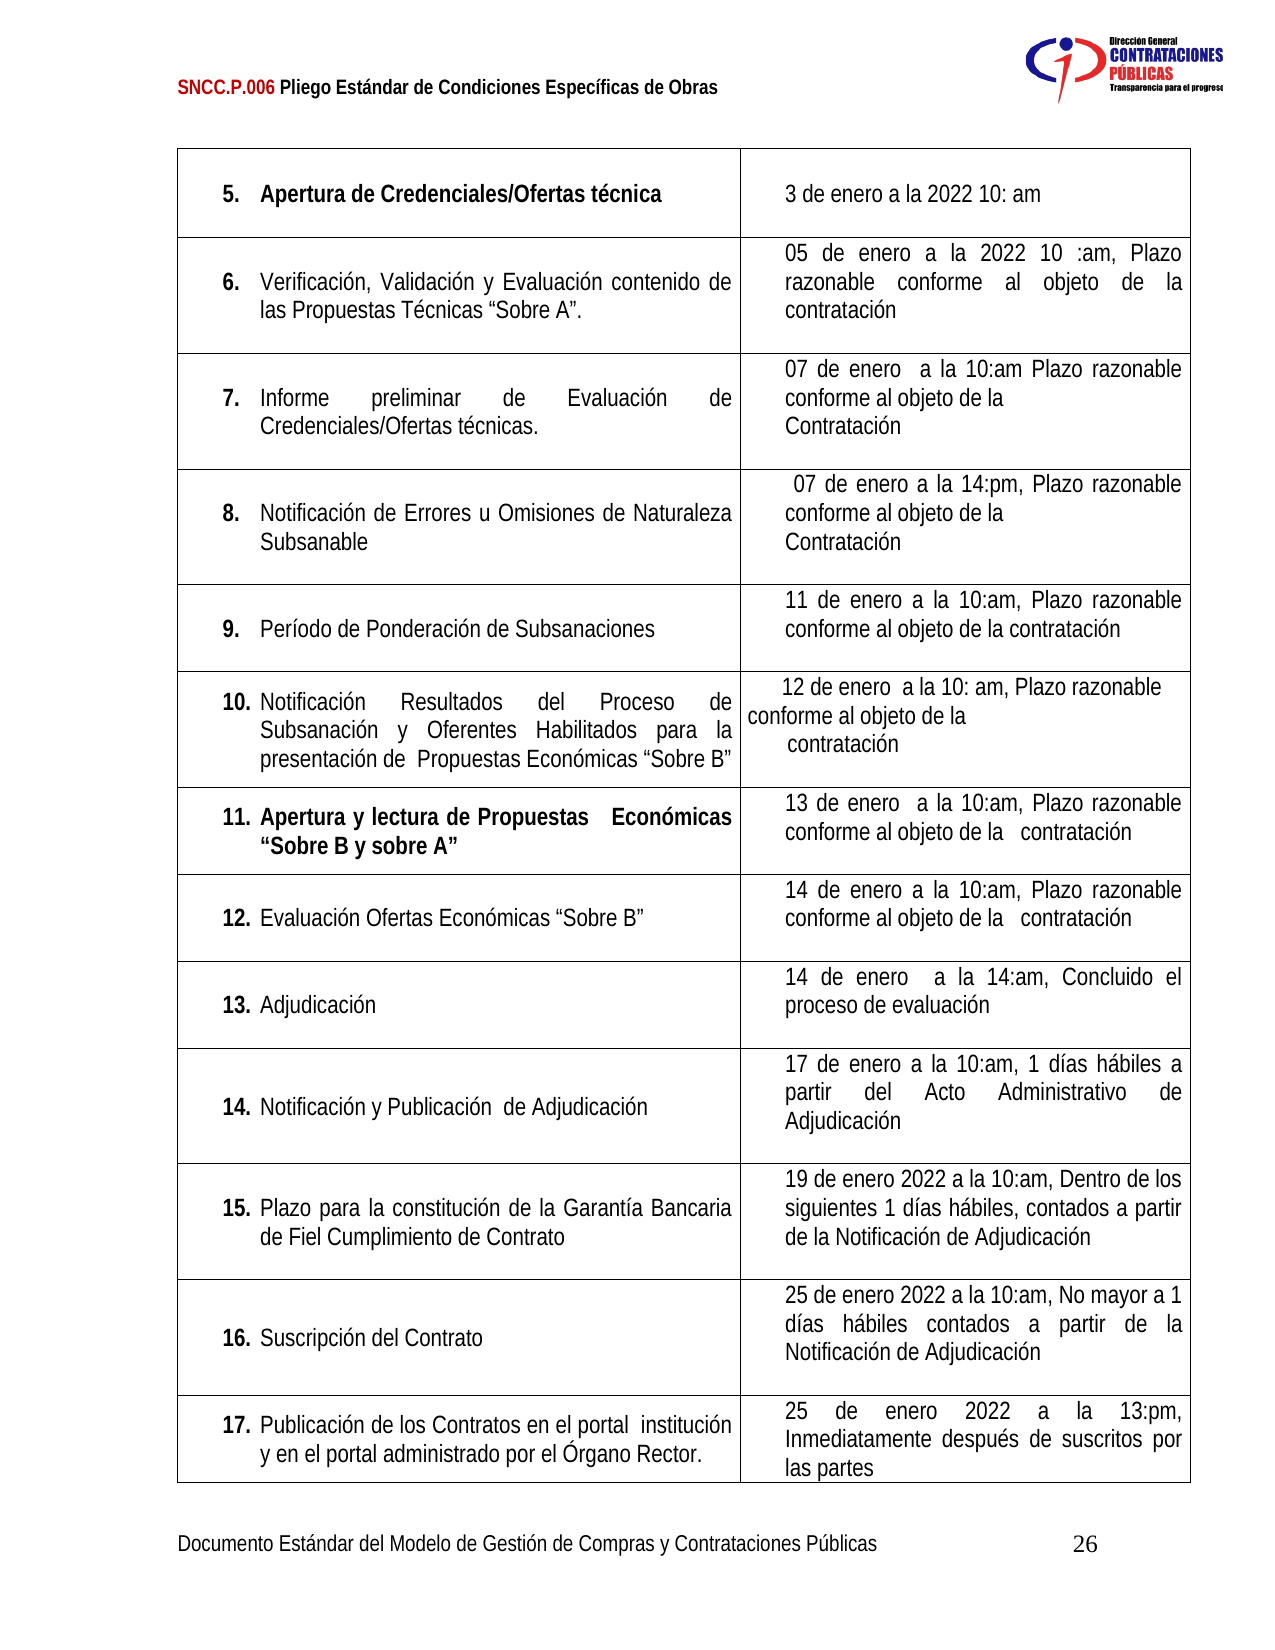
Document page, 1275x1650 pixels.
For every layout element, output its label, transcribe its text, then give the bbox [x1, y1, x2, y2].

table_cell 17 de enero a la 10:am, 1 días hábiles a partir del Acto Administrativo de Adjudicación [741, 1049, 1190, 1163]
table_cell 14 de enero a la 10:am, Plazo razonable conforme al objeto de la contratación [741, 875, 1190, 961]
table_cell 13 de enero a la 10:am, Plazo razonable conforme al objeto de la contratación [741, 788, 1190, 874]
table_cell Período de Ponderación de Subsanaciones [178, 585, 740, 671]
table_cell Evaluación Ofertas Económicas “Sobre B” [178, 875, 740, 961]
table_cell Notificación de Errores u Omisiones de Naturaleza Subsanable [178, 470, 740, 584]
table_cell Notificación y Publicación de Adjudicación [178, 1049, 740, 1163]
table_cell 3 de enero a la 2022 10: am [741, 149, 1190, 237]
table_cell Publicación de los Contratos en el portal institución y en el portal administrado por el Órgano Rector. [178, 1396, 740, 1482]
table_cell 12 de enero a la 10: am, Plazo razonable conforme al objeto de la contratación [741, 672, 1190, 787]
table_cell 07 de enero a la 14:pm, Plazo razonable conforme al objeto de la Contratación [741, 470, 1190, 584]
table_cell 07 de enero a la 10:am Plazo razonable conforme al objeto de la Contratación [741, 354, 1190, 468]
table_cell Verificación, Validación y Evaluación contenido de las Propuestas Técnicas “Sobre A”. [178, 238, 740, 353]
table_cell 14 de enero a la 14:am, Concluido el proceso de evaluación [741, 962, 1190, 1048]
table_cell 25 de enero 2022 a la 10:am, No mayor a 1 días hábiles contados a partir de la Notificación de Adjudicación [741, 1280, 1190, 1394]
table_cell Apertura y lectura de Propuestas Económicas “Sobre B y sobre A” [178, 788, 740, 874]
table_cell 11 de enero a la 10:am, Plazo razonable conforme al objeto de la contratación [741, 585, 1190, 671]
picture [1025, 37, 1223, 104]
table_cell Informe preliminar de Evaluación de Credenciales/Ofertas técnicas. [178, 354, 740, 468]
table_cell 25 de enero 2022 a la 13:pm, Inmediatamente después de suscritos por las partes [741, 1396, 1190, 1482]
table_cell Suscripción del Contrato [178, 1280, 740, 1394]
table_cell Plazo para la constitución de la Garantía Bancaria de Fiel Cumplimiento de Contrato [178, 1164, 740, 1279]
table_cell Apertura de Credenciales/Ofertas técnica [178, 149, 740, 237]
table_cell Notificación Resultados del Proceso de Subsanación y Oferentes Habilitados para la presentación de Propuestas Económicas “Sobre B” [178, 672, 740, 787]
table_cell 05 de enero a la 2022 10 :am, Plazo razonable conforme al objeto de la contratación [741, 238, 1190, 353]
table_cell Adjudicación [178, 962, 740, 1048]
table_cell 19 de enero 2022 a la 10:am, Dentro de los siguientes 1 días hábiles, contados a partir de la Notificación de Adjudicación [741, 1164, 1190, 1279]
